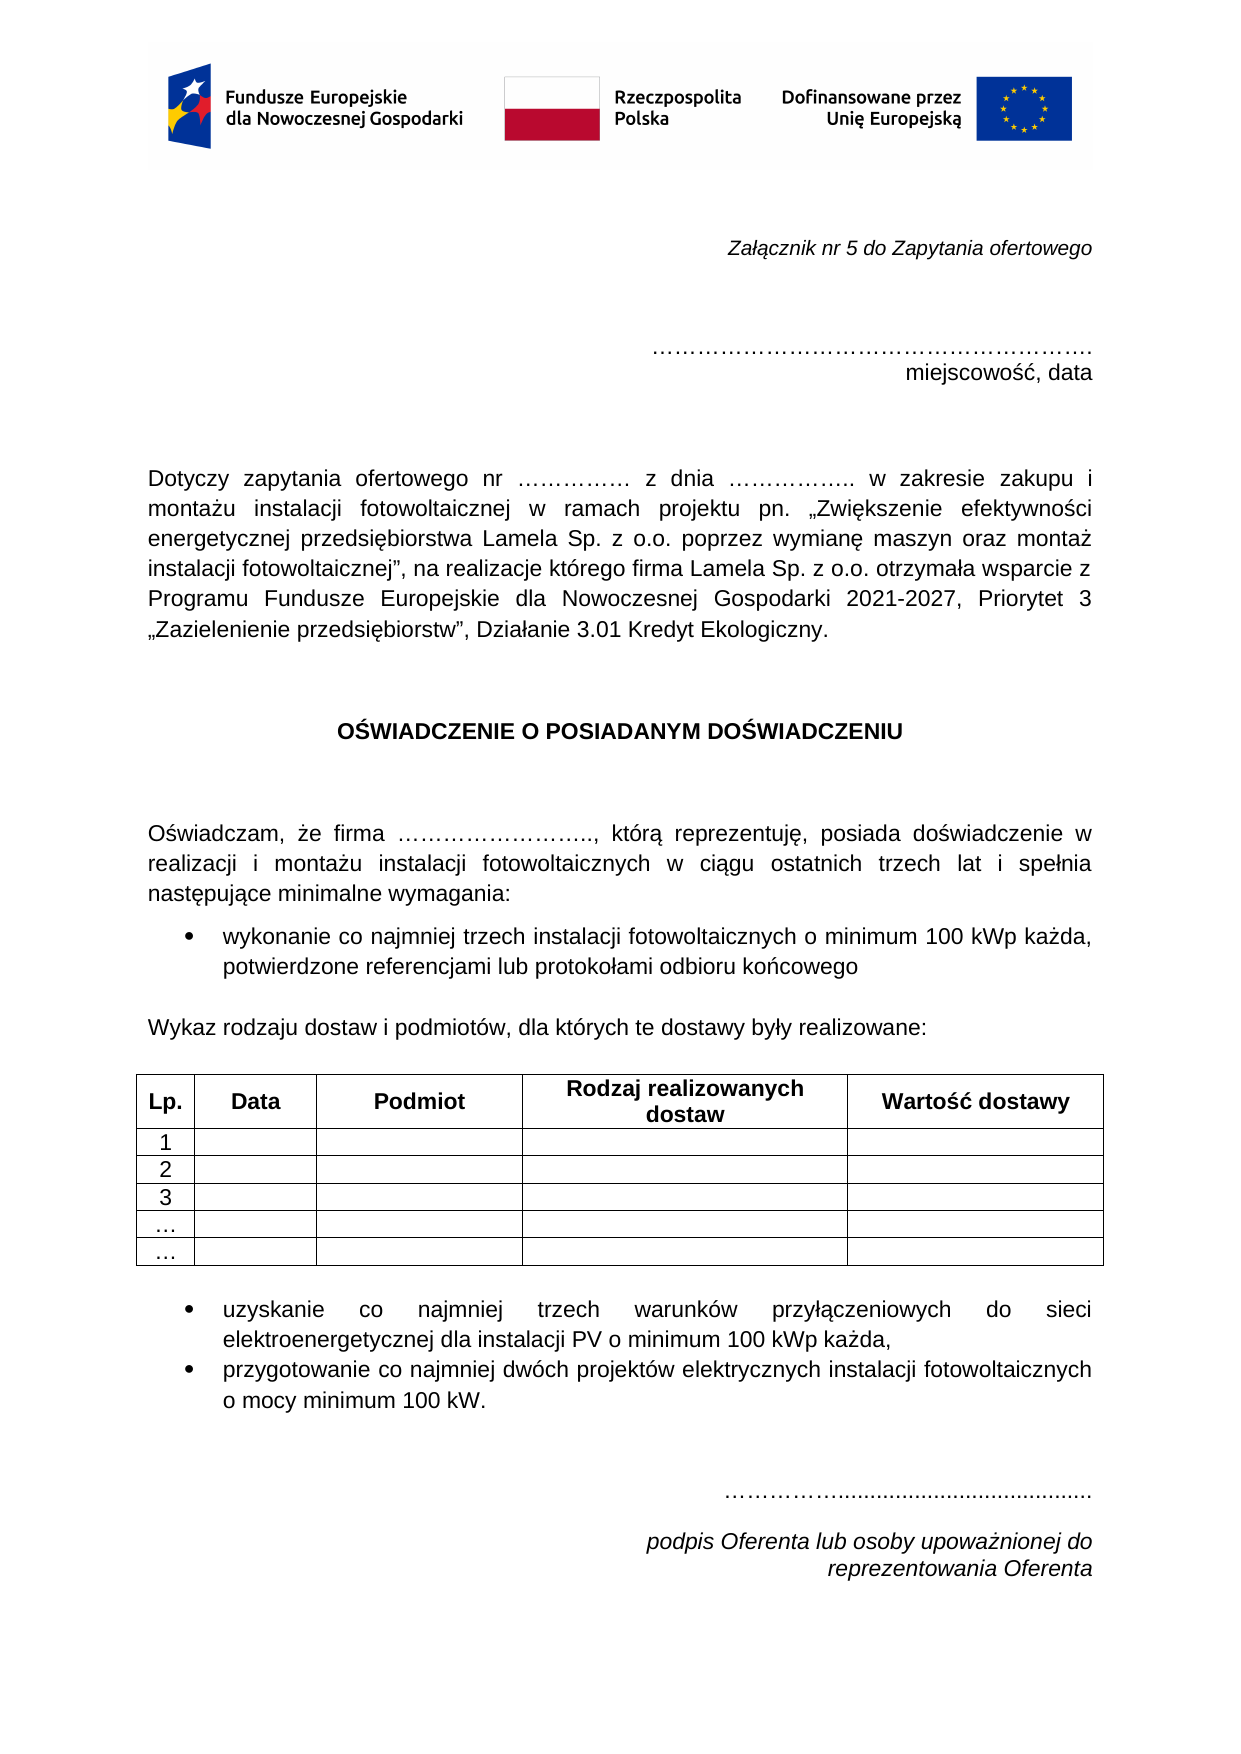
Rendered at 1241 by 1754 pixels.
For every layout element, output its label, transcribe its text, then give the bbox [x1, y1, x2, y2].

table_header Rodzaj realizowanych dostaw [523, 1075, 847, 1128]
table_header Wartość dostawy [848, 1075, 1103, 1128]
table_cell [523, 1238, 847, 1265]
list wykonanie co najmniej trzech instalacji fotowoltaicznych o minimum 100 kWp każda, potwierdzone referencjami lub protokołami odbioru końcowego [185, 923, 1092, 979]
table_header Lp. [137, 1075, 194, 1128]
table_cell [317, 1129, 522, 1155]
table_cell 1 [137, 1129, 194, 1155]
table_cell [195, 1211, 316, 1237]
table_cell 2 [137, 1156, 194, 1182]
table_cell [523, 1211, 847, 1237]
text …………………………………………………. [148, 333, 1092, 359]
table_cell [317, 1211, 522, 1237]
table_cell 3 [137, 1184, 194, 1210]
text Wykaz rodzaju dostaw i podmiotów, dla których te dostawy były realizowane: [148, 1013, 1092, 1040]
table_cell [848, 1184, 1103, 1210]
text miejscowość, data [148, 359, 1092, 386]
table_cell [523, 1156, 847, 1182]
table_cell [523, 1184, 847, 1210]
table_cell [317, 1184, 522, 1210]
picture [147, 42, 1093, 170]
table_cell [195, 1184, 316, 1210]
table_cell [195, 1238, 316, 1265]
table_header Podmiot [317, 1075, 522, 1128]
text ……………........................................ [148, 1477, 1092, 1503]
table_cell … [137, 1238, 194, 1265]
table_cell [195, 1129, 316, 1155]
table_cell [848, 1156, 1103, 1182]
list przygotowanie co najmniej dwóch projektów elektrycznych instalacji fotowoltaicznych o mocy minimum 100 kW. [185, 1356, 1092, 1413]
text Załącznik nr 5 do Zapytania ofertowego [148, 235, 1092, 259]
table_cell [523, 1129, 847, 1155]
text OŚWIADCZENIE O POSIADANYM DOŚWIADCZENIU [148, 718, 1092, 744]
text Dotyczy zapytania ofertowego nr …………… z dnia …………….. w zakresie zakupu i montażu instalacji fotowoltaicznej w ramach projektu pn. „Zwiększenie efektywności energetycznej przedsiębiorstwa Lamela Sp. z o.o. poprzez wymianę maszyn oraz montaż instalacji fotowoltaicznej”, na realizacje którego firma Lamela Sp. z o.o. otrzymała wsparcie z Programu Fundusze Europejskie dla Nowoczesnej Gospodarki 2021-2027, Priorytet 3 „Zazielenienie przedsiębiorstw”, Działanie 3.01 Kredyt Ekologiczny. [148, 464, 1092, 642]
table_header Data [195, 1075, 316, 1128]
list uzyskanie co najmniej trzech warunków przyłączeniowych do sieci elektroenergetycznej dla instalacji PV o minimum 100 kWp każda, [185, 1296, 1092, 1352]
table_cell … [137, 1211, 194, 1237]
text podpis Oferenta lub osoby upoważnionej do reprezentowania Oferenta [516, 1528, 1092, 1581]
table_cell [848, 1129, 1103, 1155]
table_cell [195, 1156, 316, 1182]
table_cell [317, 1238, 522, 1265]
table_cell [317, 1156, 522, 1182]
table_cell [848, 1238, 1103, 1265]
table_cell [848, 1211, 1103, 1237]
text Oświadczam, że firma …………………….., którą reprezentuję, posiada doświadczenie w realizacji i montażu instalacji fotowoltaicznych w ciągu ostatnich trzech lat i spełnia następujące minimalne wymagania: [148, 820, 1092, 907]
